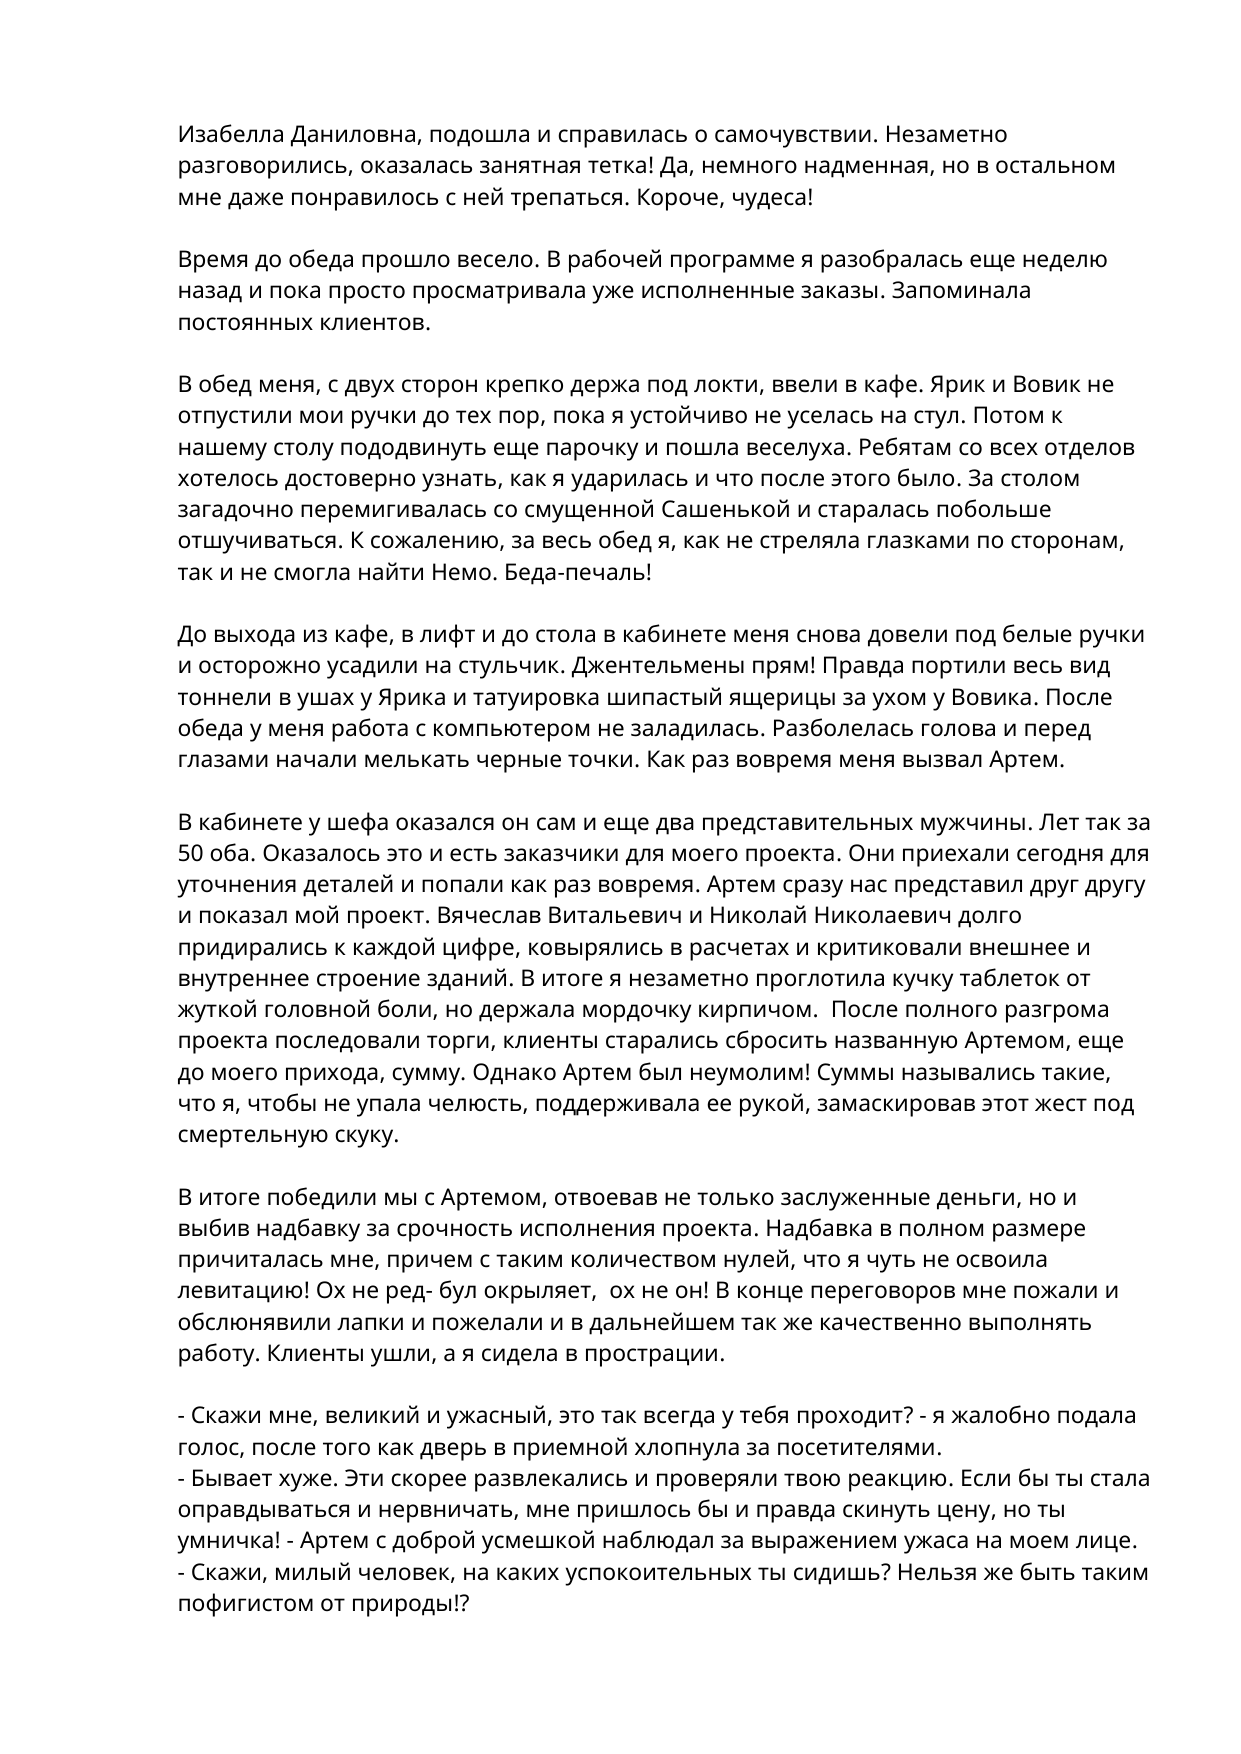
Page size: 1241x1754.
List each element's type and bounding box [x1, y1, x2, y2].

text [177, 118, 1152, 1368]
text [177, 1368, 1152, 1618]
